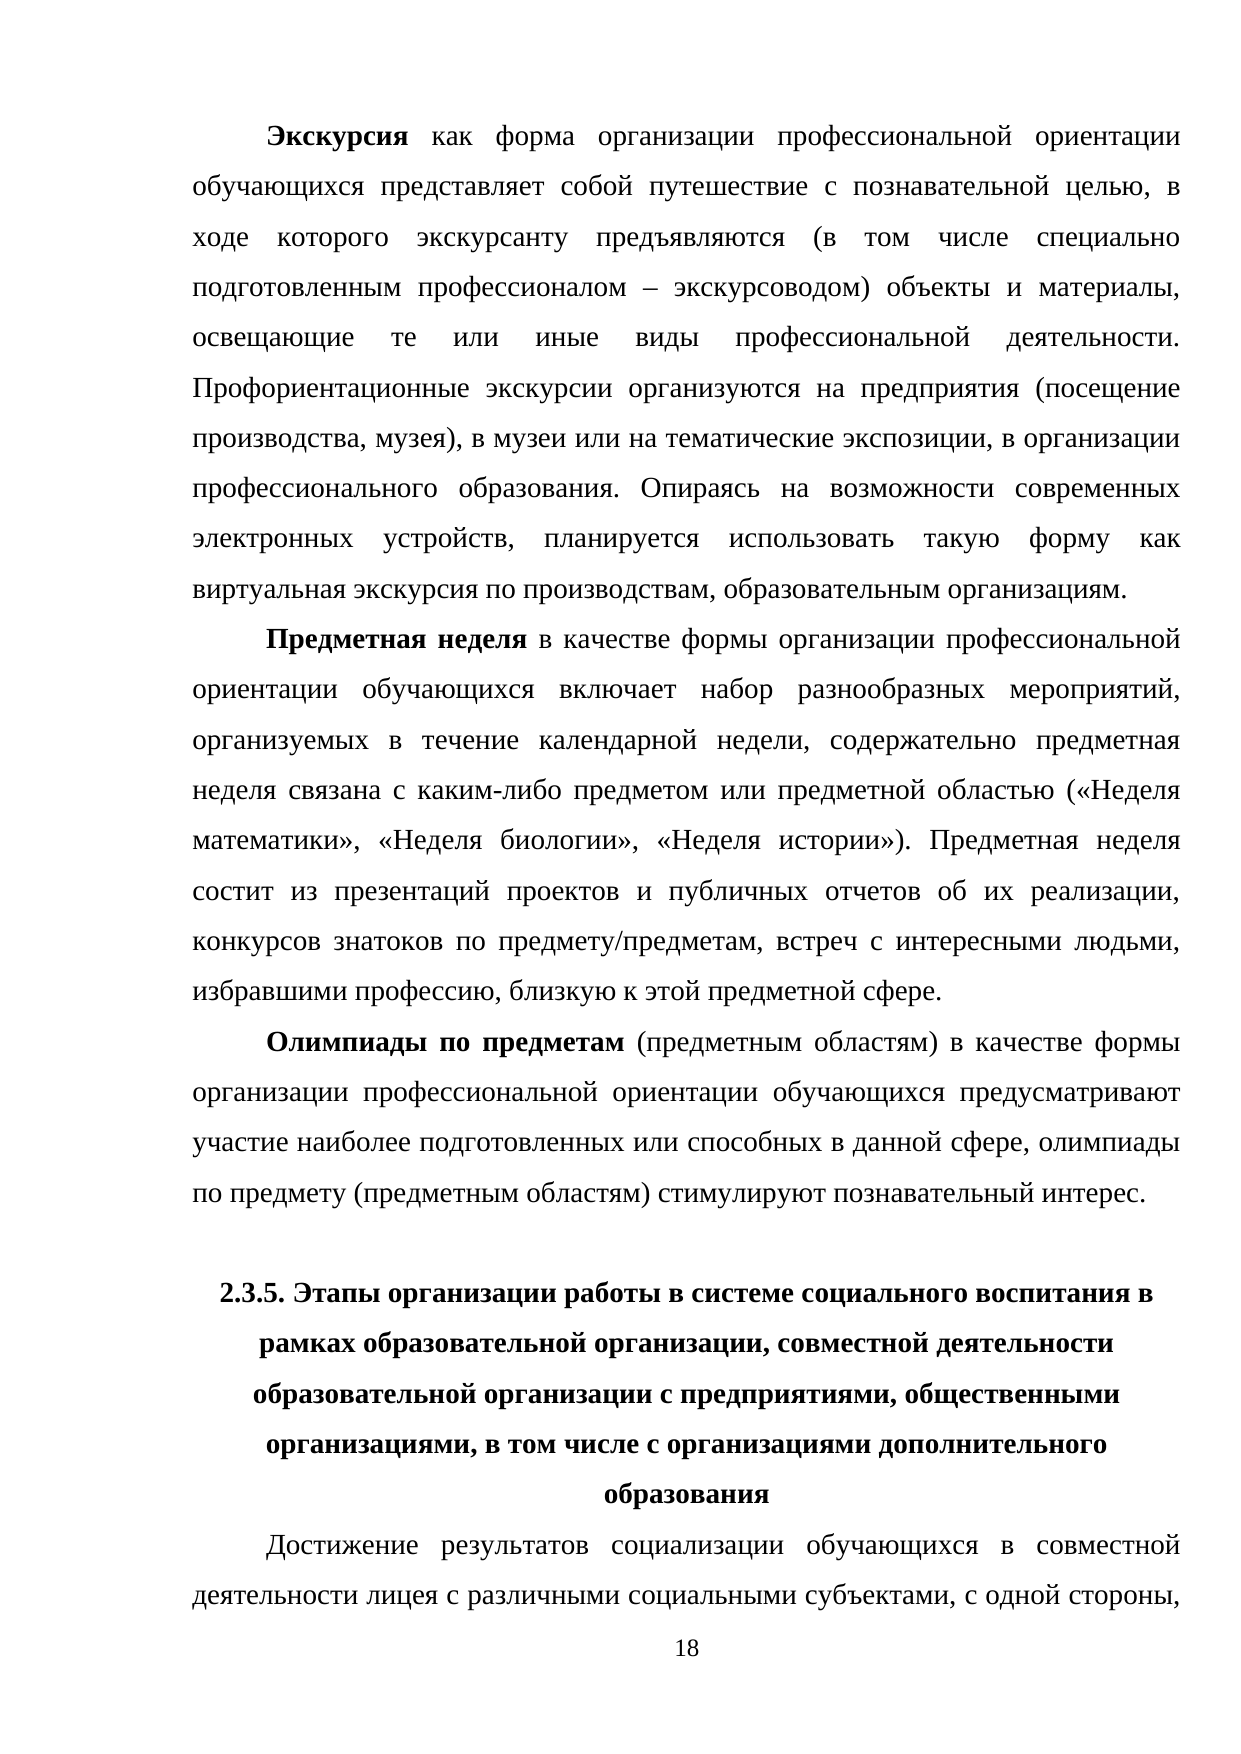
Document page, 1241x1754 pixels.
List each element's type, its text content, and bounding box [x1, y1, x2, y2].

text Экскурсия как форма организации профессиональной ориентации обучающихся представляет собой путешествие с познавательной целью, в ходе которого экскурсанту предъявляются (в том числе специально подготовленным профессионалом – экскурсоводом) объекты и материалы, освещающие те или иные виды профессиональной деятельности. Профориентационные экскурсии организуются на предприятия (посещение производства, музея), в музеи или на тематические экспозиции, в организации профессионального образования. Опираясь на возможности современных электронных устройств, планируется использовать такую форму как виртуальная экскурсия по производствам, образовательным организациям. [192, 118, 1181, 604]
text Предметная неделя в качестве формы организации профессиональной ориентации обучающихся включает набор разнообразных мероприятий, организуемых в течение календарной недели, содержательно предметная неделя связана с каким-либо предметом или предметной областью («Неделя математики», «Неделя биологии», «Неделя истории»). Предметная неделя состит из презентаций проектов и публичных отчетов об их реализации, конкурсов знатоков по предмету/предметам, встреч с интересными людьми, избравшими профессию, близкую к этой предметной сфере. [192, 621, 1181, 1007]
text Олимпиады по предметам (предметным областям) в качестве формы организации профессиональной ориентации обучающихся предусматривают участие наиболее подготовленных или способных в данной сфере, олимпиады по предмету (предметным областям) стимулируют познавательный интерес. [192, 1024, 1181, 1208]
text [192, 1527, 1181, 1611]
subtitle 2.3.5. Этапы организации работы в системе социального воспитания в рамках образовательной организации, совместной деятельности образовательной организации с предприятиями, общественными организациями, в том числе с организациями дополнительного образования [192, 1275, 1181, 1510]
